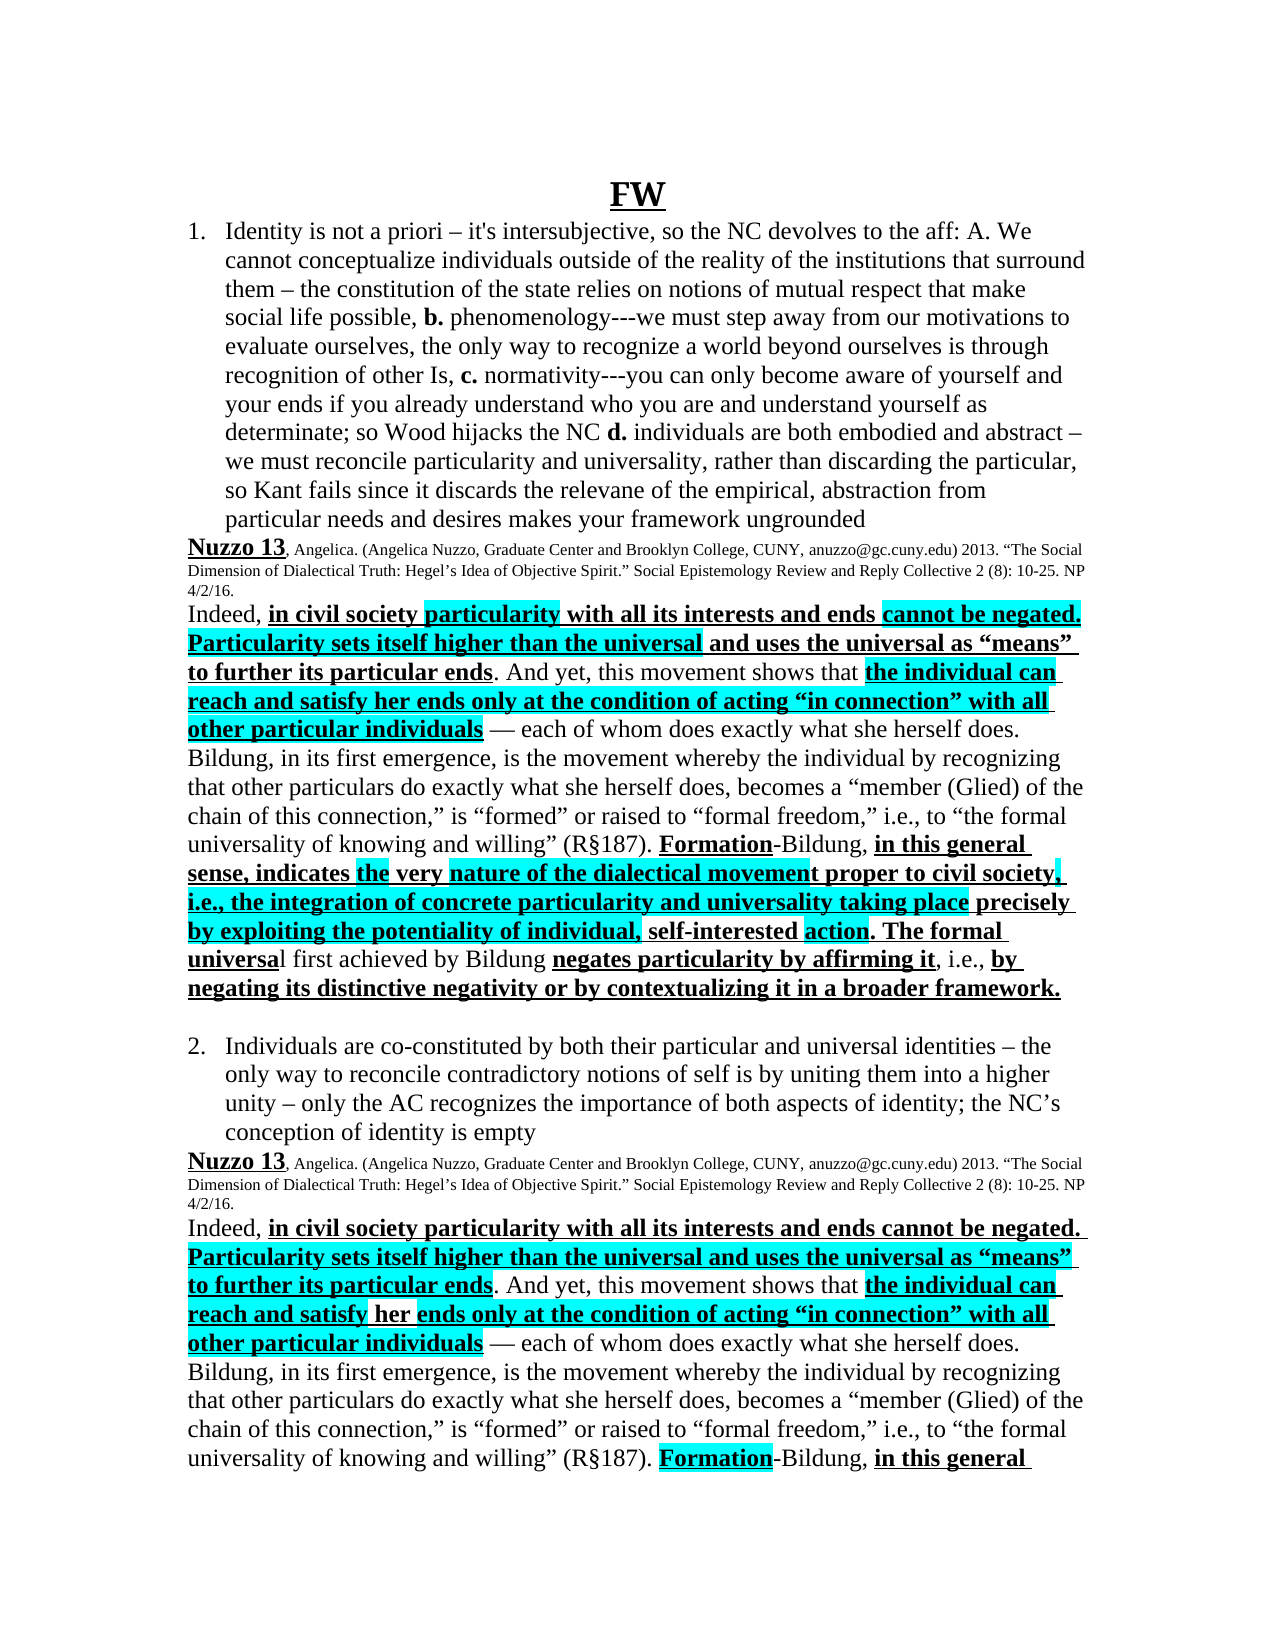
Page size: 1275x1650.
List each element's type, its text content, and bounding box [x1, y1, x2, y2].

subtitle FW [187, 171, 1087, 216]
list Individuals are co-constituted by both their particular and universal identities – the only way to reconcile contradictory notions of self is by uniting them into a higher unity – only the AC recognizes the importance of both aspects of identity; the NC’s conception of identity is empty [187, 1031, 1087, 1146]
list Identity is not a priori – it's intersubjective, so the NC devolves to the aff: A. We cannot conceptualize individuals outside of the reality of the institutions that surround them – the constitution of the state relies on notions of mutual respect that make social life possible, b. phenomenology---we must step away from our motivations to evaluate ourselves, the only way to recognize a world beyond ourselves is through recognition of other Is, c. normativity---you can only become aware of yourself and your ends if you already understand who you are and understand yourself as determinate; so Wood hijacks the NC d. individuals are both embodied and abstract – we must reconcile particularity and universality, rather than discarding the particular, so Kant fails since it discards the relevane of the empirical, abstraction from particular needs and desires makes your framework ungrounded [187, 216, 1087, 532]
